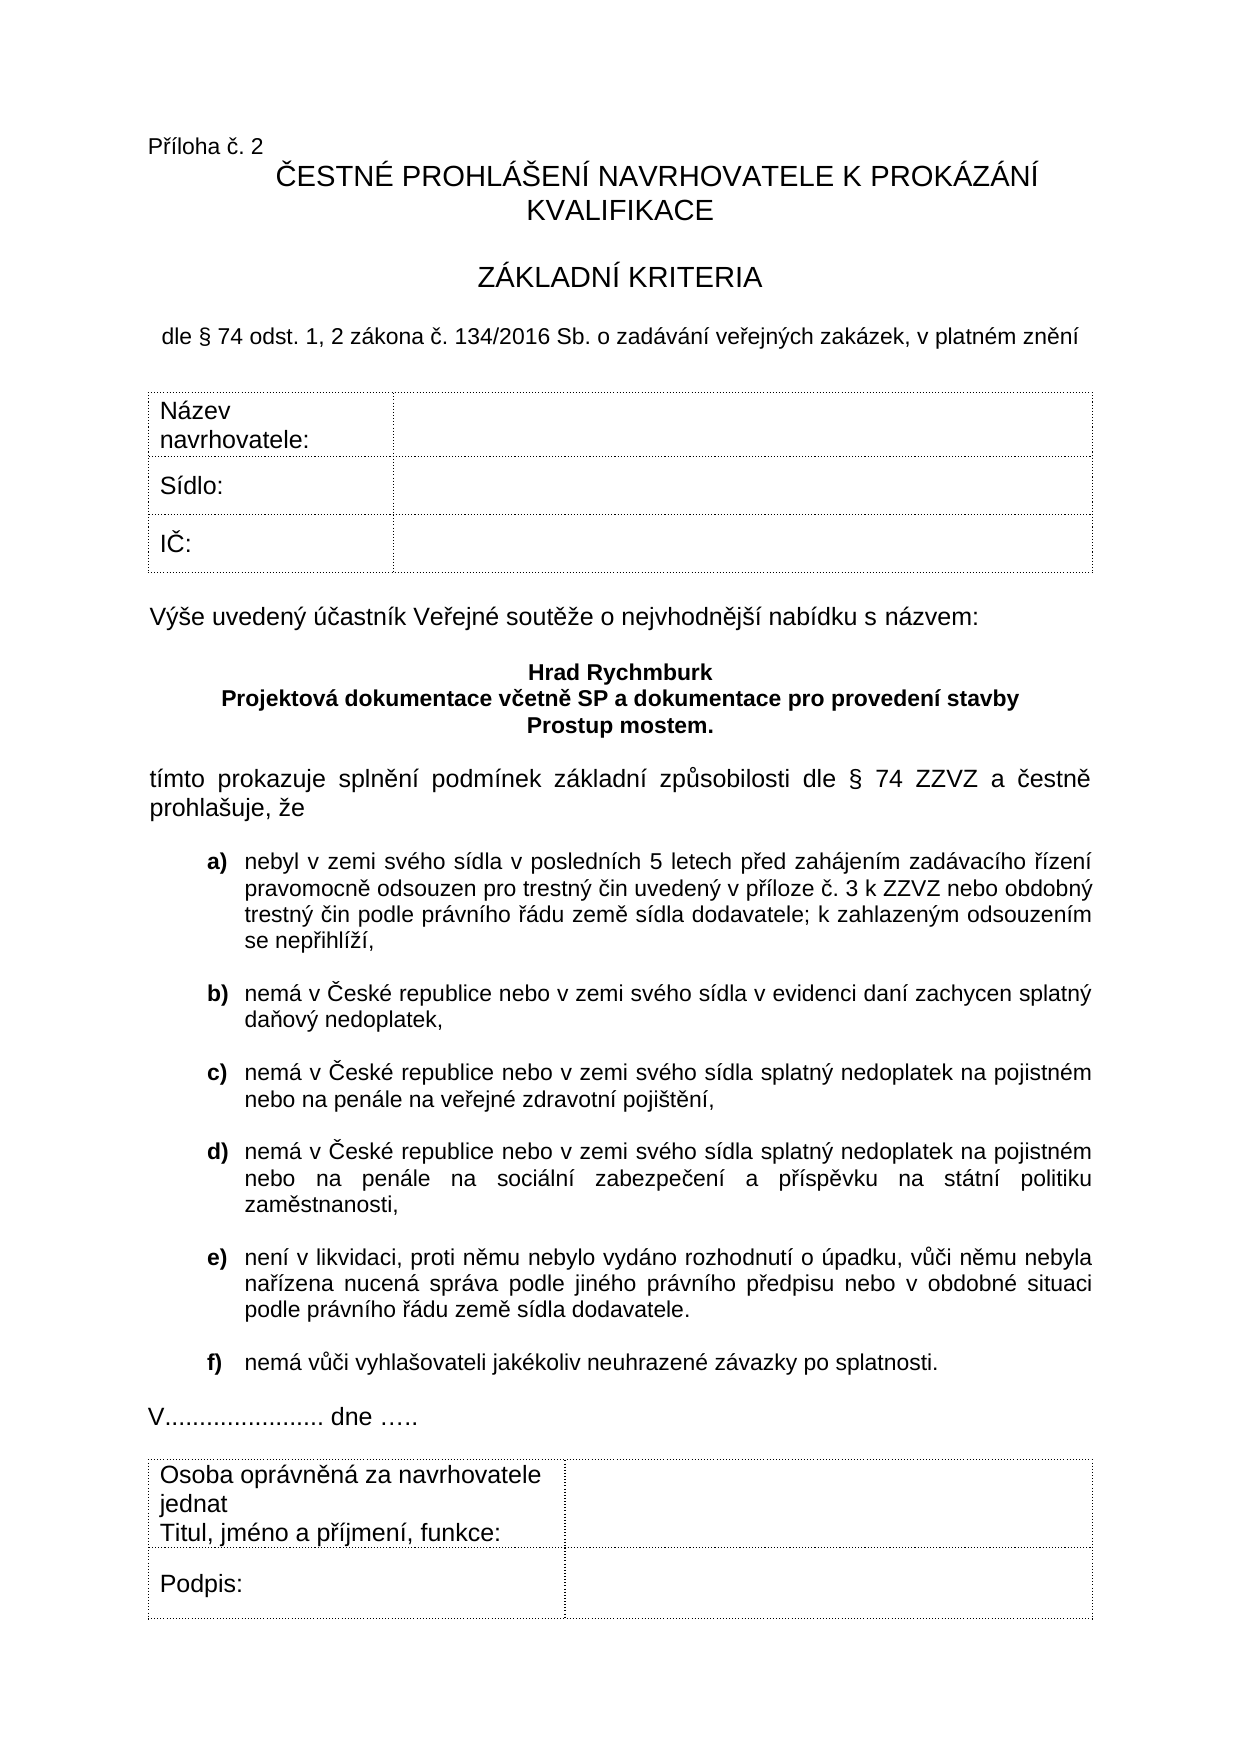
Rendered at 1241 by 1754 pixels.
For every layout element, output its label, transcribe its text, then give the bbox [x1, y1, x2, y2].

table_header Název navrhovatele: [148, 392, 393, 456]
text tímto prokazuje splnění podmínek základní způsobilosti dle § 74 ZZVZ a čestně prohlašuje, že [149, 764, 1092, 822]
list nebyl v zemi svého sídla v posledních 5 letech před zahájením zadávacího řízení pravomocně odsouzen pro trestný čin uvedený v příloze č. 3 k ZZVZ nebo obdobný trestný čin podle právního řádu země sídla dodavatele; k zahlazeným odsouzením se nepřihlíží, [207, 848, 1092, 954]
text dle § 74 odst. 1, 2 zákona č. 134/2016 Sb. o zadávání veřejných zakázek, v platném znění [148, 323, 1092, 349]
table_cell [565, 1547, 1092, 1618]
text V....................... dne ….. [148, 1402, 1092, 1431]
table_cell [393, 514, 1092, 572]
table_cell Sídlo: [148, 456, 393, 513]
text Výše uvedený účastník Veřejné soutěže o nejvhodnější nabídku s názvem: [149, 602, 1092, 630]
table_cell IČ: [148, 514, 393, 572]
text Prostup mostem. [148, 712, 1092, 738]
table_cell Podpis: [148, 1547, 565, 1618]
list není v likvidaci, proti němu nebylo vydáno rozhodnutí o úpadku, vůči němu nebyla nařízena nucená správa podle jiného právního předpisu nebo v obdobné situaci podle právního řádu země sídla dodavatele. [207, 1244, 1092, 1323]
table_cell [393, 456, 1092, 513]
table_header [393, 392, 1092, 456]
table_header Osoba oprávněná za navrhovatele jednat Titul, jméno a příjmení, funkce: [148, 1459, 565, 1547]
text Projektová dokumentace včetně SP a dokumentace pro provedení stavby [148, 685, 1092, 712]
list nemá v České republice nebo v zemi svého sídla v evidenci daní zachycen splatný daňový nedoplatek, [207, 980, 1092, 1033]
list nemá v České republice nebo v zemi svého sídla splatný nedoplatek na pojistném nebo na penále na sociální zabezpečení a příspěvku na státní politiku zaměstnanosti, [207, 1138, 1092, 1217]
text ZÁKLADNÍ KRITERIA [148, 260, 1092, 293]
list nemá vůči vyhlašovateli jakékoliv neuhrazené závazky po splatnosti. [207, 1349, 1092, 1375]
table_header [565, 1459, 1092, 1547]
text Příloha č. 2 [148, 133, 1092, 159]
text Hrad Rychmburk [148, 659, 1092, 685]
text ČESTNÉ PROHLÁŠENÍ NAVRHOVATELE K PROKÁZÁNÍ KVALIFIKACE [148, 159, 1092, 226]
list nemá v České republice nebo v zemi svého sídla splatný nedoplatek na pojistném nebo na penále na veřejné zdravotní pojištění, [207, 1059, 1092, 1112]
